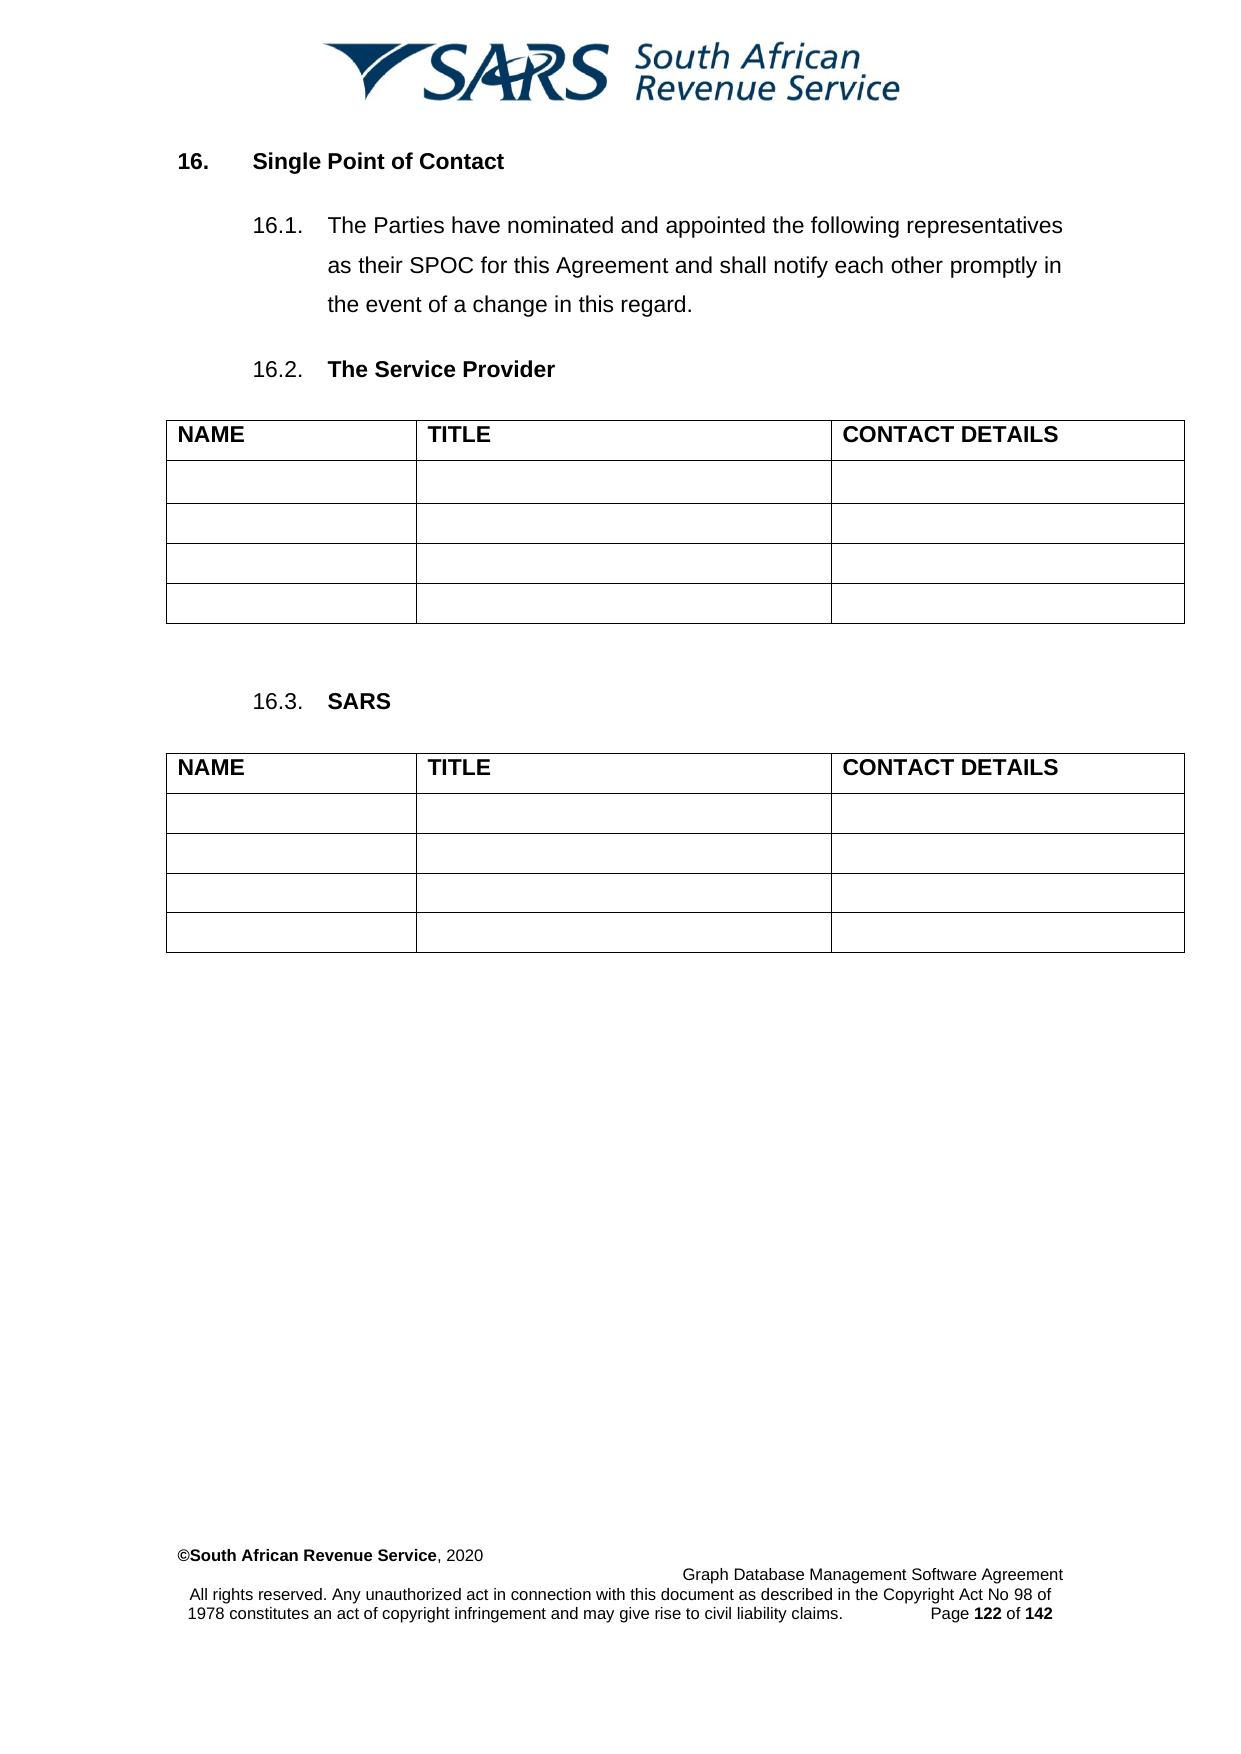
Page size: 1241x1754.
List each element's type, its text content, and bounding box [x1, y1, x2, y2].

table_header NAME [167, 754, 416, 793]
table_cell [417, 461, 831, 503]
table_header CONTACT DETAILS [832, 754, 1184, 793]
table_cell [417, 794, 831, 832]
table_cell [167, 461, 416, 503]
table_cell [417, 913, 831, 952]
table_cell [832, 874, 1184, 912]
table_cell [167, 504, 416, 543]
table_header TITLE [417, 754, 831, 793]
table_cell [832, 461, 1184, 503]
list The Parties have nominated and appointed the following representatives as their SPOC for this Agreement and shall notify each other promptly in the event of a change in this regard. [252, 212, 1063, 317]
table_header TITLE [417, 421, 831, 460]
list Single Point of Contact [177, 148, 1063, 174]
table_cell [417, 544, 831, 583]
table_cell [167, 544, 416, 583]
table_cell [167, 584, 416, 623]
table_cell [832, 584, 1184, 623]
table_header NAME [167, 421, 416, 460]
table_cell [167, 794, 416, 832]
table_cell [417, 834, 831, 872]
table_cell [832, 504, 1184, 543]
table_cell [832, 544, 1184, 583]
list SARS [252, 688, 1063, 714]
table_cell [417, 874, 831, 912]
table_cell [167, 874, 416, 912]
picture [281, 12, 945, 147]
table_cell [832, 913, 1184, 952]
list The Service Provider [252, 356, 1063, 382]
table_header CONTACT DETAILS [832, 421, 1184, 460]
table_cell [167, 834, 416, 872]
table_cell [167, 913, 416, 952]
table_cell [832, 834, 1184, 872]
table_cell [417, 584, 831, 623]
table_cell [417, 504, 831, 543]
table_cell [832, 794, 1184, 832]
